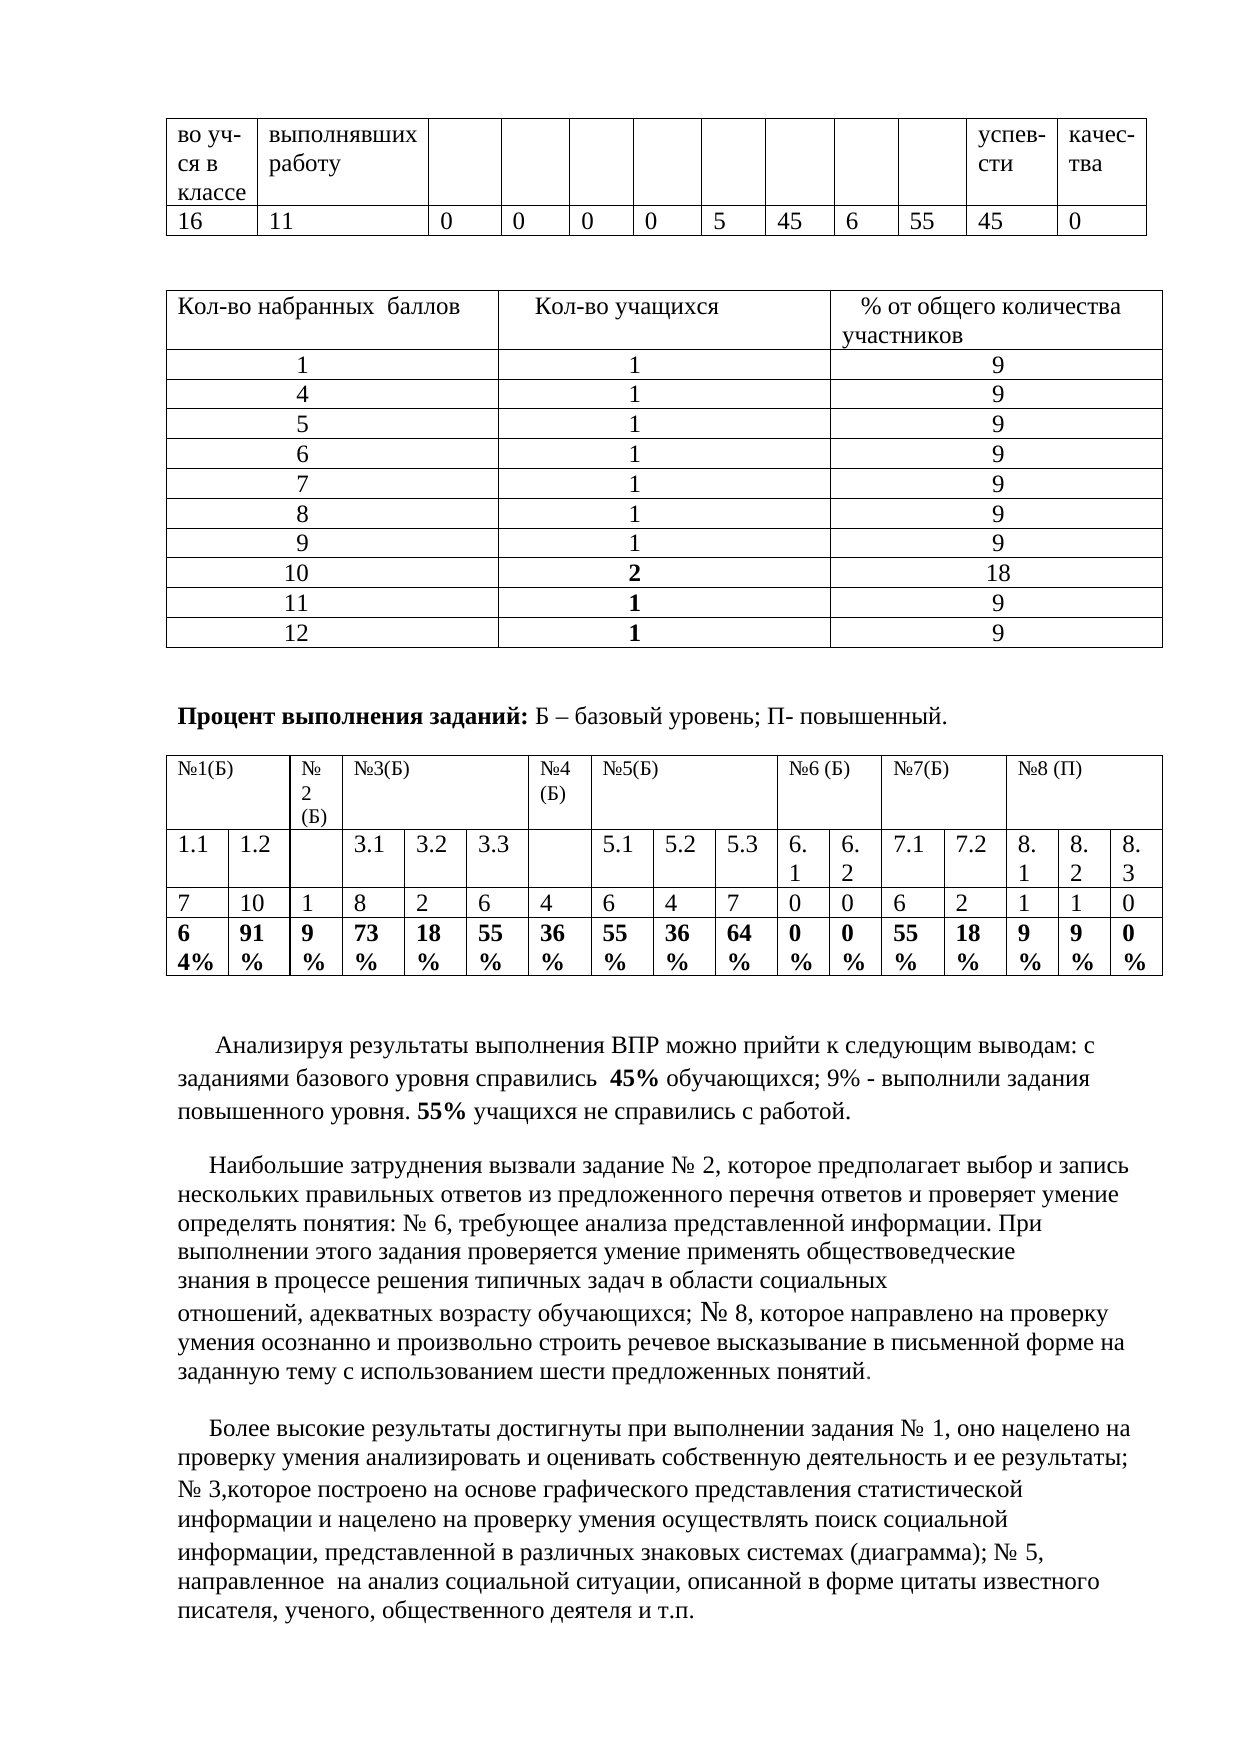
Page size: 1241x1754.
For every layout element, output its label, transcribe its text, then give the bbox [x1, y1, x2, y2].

table_cell 10 [229, 888, 289, 917]
table_header % [634, 119, 701, 205]
table_cell 1 [499, 409, 830, 438]
table_cell 18% [945, 918, 1006, 975]
table_cell 64% [167, 918, 228, 975]
text Процент выполнения заданий: Б – базовый уровень; П- повышенный. [177, 701, 1152, 730]
table_cell 18% [405, 918, 466, 975]
table_cell 91% [229, 918, 289, 975]
table_cell 5.1 [592, 830, 653, 887]
table_cell 0 [634, 206, 701, 235]
table_header №6 (Б) [778, 756, 881, 828]
table_header Кол-во учащихся [499, 291, 830, 349]
table_cell 5 [702, 206, 765, 235]
table_cell 0 [830, 888, 881, 917]
table_cell 45 [967, 206, 1057, 235]
table_cell 9 [167, 529, 498, 557]
table_cell 8.2 [1059, 830, 1110, 887]
table_header №8 (П) [1007, 756, 1162, 828]
table_cell 2 [405, 888, 466, 917]
table_cell 36% [529, 918, 591, 975]
table_header % качес-тва [1058, 119, 1146, 205]
table_cell 3.3 [467, 830, 528, 887]
table_cell 64% [716, 918, 777, 975]
table_cell 55 [899, 206, 966, 235]
table_cell 8 [343, 888, 404, 917]
table_cell 7 [716, 888, 777, 917]
table_cell 9 [831, 469, 1162, 498]
table_cell 45 [766, 206, 834, 235]
table_cell 1 [167, 350, 498, 378]
table_cell 7 [167, 469, 498, 498]
text определять понятия: № 6, требующее анализа представленной информации. При [177, 1208, 1152, 1236]
table_cell 55% [882, 918, 944, 975]
table_cell 18 [831, 558, 1162, 587]
table_cell 1 [1059, 888, 1110, 917]
text Более высокие результаты достигнуты при выполнении задания № 1, оно нацелено на проверку умения анализировать и оценивать собственную деятельность и ее результаты; № 3,которое построено на основе графического представления статистической информации и нацелено на проверку умения осуществлять поиск социальной информации, представленной в различных знаковых системах (диаграмма); № 5, направленное на анализ социальной ситуации, описанной в форме цитаты известного писателя, ученого, общественного деятеля и т.п. [177, 1413, 1152, 1624]
table_cell 6.1 [778, 830, 829, 887]
table_cell 1 [499, 350, 830, 378]
table_cell 6 [167, 439, 498, 468]
text Анализируя результаты выполнения ВПР можно прийти к следующим выводам: с заданиями базового уровня справились 45% обучающихся; 9% - выполнили задания повышенного уровня. 55% учащихся не справились с работой. [177, 1030, 1152, 1125]
table_header №2 (Б) [291, 756, 342, 828]
table_cell 0 [502, 206, 569, 235]
table_cell 9 [831, 529, 1162, 557]
table_cell 5.3 [716, 830, 777, 887]
table_cell 1 [499, 588, 830, 617]
table_header % от общего количества участников [831, 291, 1162, 349]
table_cell 3.2 [405, 830, 466, 887]
table_cell 0 [1058, 206, 1146, 235]
table_cell 8.1 [1007, 830, 1058, 887]
table_cell 1 [499, 469, 830, 498]
table_cell 1 [499, 439, 830, 468]
table_cell 0 [1111, 888, 1162, 917]
table_cell 5 [167, 409, 498, 438]
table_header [258, 119, 428, 205]
table_cell 3.1 [343, 830, 404, 887]
table_cell 73% [343, 918, 404, 975]
table_header % [502, 119, 569, 205]
table_cell 9 [831, 350, 1162, 378]
text знания в процессе решения типичных задач в области социальных [177, 1265, 1152, 1294]
table_header % успев-сти [967, 119, 1057, 205]
table_cell 55% [467, 918, 528, 975]
table_cell 0% [778, 918, 829, 975]
table_cell [291, 830, 342, 887]
table_header №7(Б) [882, 756, 1006, 828]
table_cell 1.1 [167, 830, 228, 887]
text выполнении этого задания проверяется умение применять обществоведческие [177, 1236, 1152, 1265]
table_cell 9 [831, 618, 1162, 647]
table_cell 6.2 [830, 830, 881, 887]
table_cell 0 [429, 206, 501, 235]
table_cell 4 [167, 380, 498, 408]
table_cell 0 [778, 888, 829, 917]
table_cell 1 [499, 618, 830, 647]
table_header «4» [570, 119, 633, 205]
table_header «3» [702, 119, 765, 205]
table_header % [766, 119, 834, 205]
table_cell 9 [831, 499, 1162, 527]
table_cell 11 [167, 588, 498, 617]
table_cell 2 [499, 558, 830, 587]
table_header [167, 119, 257, 205]
table_cell 11 [258, 206, 428, 235]
table_cell 7 [167, 888, 228, 917]
table_cell 55% [592, 918, 653, 975]
table_cell 10 [167, 558, 498, 587]
table_header №4 (Б) [529, 756, 591, 828]
table_cell 9% [1007, 918, 1058, 975]
table_cell 6 [882, 888, 944, 917]
table_header «2» [835, 119, 898, 205]
table_cell [529, 830, 591, 887]
table_cell 7.2 [945, 830, 1006, 887]
table_header №1(Б) [167, 756, 289, 828]
table_cell 1 [1007, 888, 1058, 917]
table_cell 12 [167, 618, 498, 647]
table_cell 8 [167, 499, 498, 527]
table_cell 9 [831, 409, 1162, 438]
table_cell 9% [1059, 918, 1110, 975]
table_cell 1.2 [229, 830, 289, 887]
table_cell 6 [592, 888, 653, 917]
text Наибольшие затруднения вызвали задание № 2, которое предполагает выбор и запись нескольких правильных ответов из предложенного перечня ответов и проверяет умение [177, 1150, 1152, 1208]
table_cell 7.1 [882, 830, 944, 887]
table_cell 4 [654, 888, 715, 917]
table_cell 0% [1111, 918, 1162, 975]
table_header №5(Б) [592, 756, 777, 828]
table_cell 9 [831, 380, 1162, 408]
table_cell 6 [835, 206, 898, 235]
table_cell 0% [830, 918, 881, 975]
table_cell 1 [499, 380, 830, 408]
table_cell 5.2 [654, 830, 715, 887]
text отношений, адекватных возрасту обучающихся; № 8, которое направлено на проверку умения осознанно и произвольно строить речевое высказывание в письменной форме на заданную тему с использованием шести предложенных понятий. [177, 1294, 1152, 1385]
table_cell 1 [291, 888, 342, 917]
table_cell 8.3 [1111, 830, 1162, 887]
table_cell 16 [167, 206, 257, 235]
table_cell 1 [499, 499, 830, 527]
table_cell 2 [945, 888, 1006, 917]
table_cell 9 [831, 588, 1162, 617]
table_header «5» [429, 119, 501, 205]
table_header Кол-во набранных баллов [167, 291, 498, 349]
table_cell 36% [654, 918, 715, 975]
table_cell 4 [529, 888, 591, 917]
table_header №3(Б) [343, 756, 528, 828]
table_header % [899, 119, 966, 205]
table_cell 1 [499, 529, 830, 557]
table_cell 6 [467, 888, 528, 917]
table_cell 0 [570, 206, 633, 235]
table_cell 9 [831, 439, 1162, 468]
table_cell 9% [291, 918, 342, 975]
